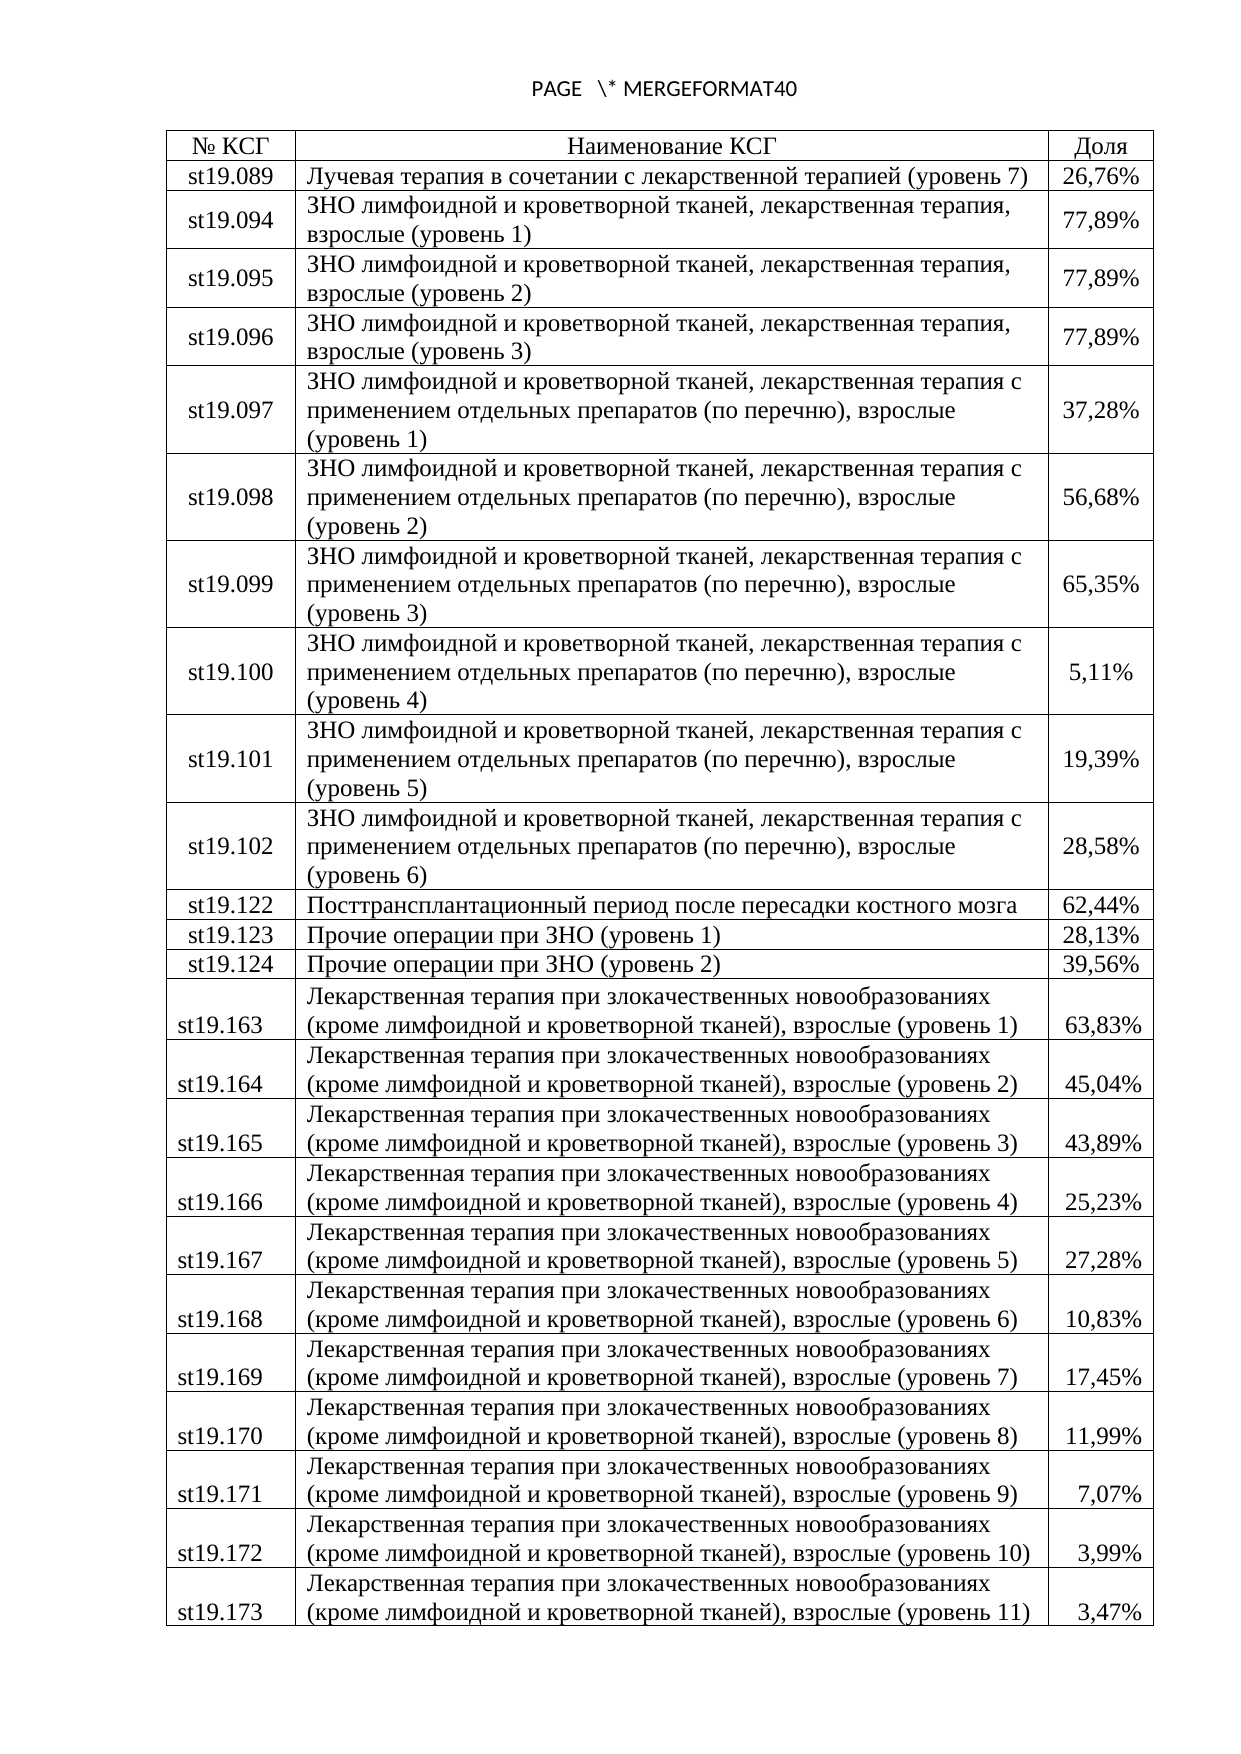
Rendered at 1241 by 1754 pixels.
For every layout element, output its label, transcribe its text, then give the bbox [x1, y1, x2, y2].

table_cell st19.167 [167, 1217, 295, 1274]
table_cell st19.123 [167, 920, 295, 948]
table_cell st19.100 [167, 628, 295, 714]
table_cell st19.163 [167, 979, 295, 1039]
table_cell st19.099 [167, 541, 295, 627]
table_cell Лекарственная терапия при злокачественных новообразованиях (кроме лимфоидной и кроветворной тканей), взрослые (уровень 6) [296, 1275, 1048, 1333]
table_cell ЗНО лимфоидной и кроветворной тканей, лекарственная терапия, взрослые (уровень 1) [296, 191, 1048, 248]
table_cell 3,47% [1049, 1568, 1153, 1625]
table_cell Посттрансплантационный период после пересадки костного мозга [296, 890, 1048, 919]
table_cell st19.169 [167, 1334, 295, 1391]
table_cell 37,28% [1049, 366, 1153, 452]
table_cell ЗНО лимфоидной и кроветворной тканей, лекарственная терапия, взрослые (уровень 2) [296, 249, 1048, 307]
table_cell 39,56% [1049, 950, 1153, 978]
table_cell 62,44% [1049, 890, 1153, 919]
table_cell ЗНО лимфоидной и кроветворной тканей, лекарственная терапия с применением отдельных препаратов (по перечню), взрослые (уровень 2) [296, 454, 1048, 540]
table_cell 26,76% [1049, 161, 1153, 189]
table_cell Лекарственная терапия при злокачественных новообразованиях (кроме лимфоидной и кроветворной тканей), взрослые (уровень 11) [296, 1568, 1048, 1625]
table_cell st19.164 [167, 1040, 295, 1098]
table_cell Лекарственная терапия при злокачественных новообразованиях (кроме лимфоидной и кроветворной тканей), взрослые (уровень 7) [296, 1334, 1048, 1391]
table_cell Лекарственная терапия при злокачественных новообразованиях (кроме лимфоидной и кроветворной тканей), взрослые (уровень 9) [296, 1451, 1048, 1508]
table_cell Прочие операции при ЗНО (уровень 2) [296, 950, 1048, 978]
table_cell Лекарственная терапия при злокачественных новообразованиях (кроме лимфоидной и кроветворной тканей), взрослые (уровень 2) [296, 1040, 1048, 1098]
table_cell 19,39% [1049, 715, 1153, 802]
table_cell 28,13% [1049, 920, 1153, 948]
table_cell ЗНО лимфоидной и кроветворной тканей, лекарственная терапия с применением отдельных препаратов (по перечню), взрослые (уровень 6) [296, 803, 1048, 889]
table_cell st19.097 [167, 366, 295, 452]
table_cell 5,11% [1049, 628, 1153, 714]
table_cell Лучевая терапия в сочетании с лекарственной терапией (уровень 7) [296, 161, 1048, 189]
table_cell 25,23% [1049, 1158, 1153, 1216]
table_cell st19.166 [167, 1158, 295, 1216]
table_cell 65,35% [1049, 541, 1153, 627]
table_cell 77,89% [1049, 191, 1153, 248]
table_cell 10,83% [1049, 1275, 1153, 1333]
table_header № КСГ [167, 131, 295, 160]
table_cell st19.168 [167, 1275, 295, 1333]
table_cell 28,58% [1049, 803, 1153, 889]
table_cell 77,89% [1049, 249, 1153, 307]
table_cell ЗНО лимфоидной и кроветворной тканей, лекарственная терапия, взрослые (уровень 3) [296, 308, 1048, 365]
table_cell ЗНО лимфоидной и кроветворной тканей, лекарственная терапия с применением отдельных препаратов (по перечню), взрослые (уровень 5) [296, 715, 1048, 802]
table_cell st19.098 [167, 454, 295, 540]
table_cell 77,89% [1049, 308, 1153, 365]
table_cell ЗНО лимфоидной и кроветворной тканей, лекарственная терапия с применением отдельных препаратов (по перечню), взрослые (уровень 3) [296, 541, 1048, 627]
table_cell ЗНО лимфоидной и кроветворной тканей, лекарственная терапия с применением отдельных препаратов (по перечню), взрослые (уровень 1) [296, 366, 1048, 452]
table_cell 63,83% [1049, 979, 1153, 1039]
table_cell st19.171 [167, 1451, 295, 1508]
table_cell st19.096 [167, 308, 295, 365]
table_cell 17,45% [1049, 1334, 1153, 1391]
table_cell st19.165 [167, 1099, 295, 1157]
table_header Доля [1049, 131, 1153, 160]
table_cell st19.102 [167, 803, 295, 889]
table_cell Лекарственная терапия при злокачественных новообразованиях (кроме лимфоидной и кроветворной тканей), взрослые (уровень 5) [296, 1217, 1048, 1274]
table_header Наименование КСГ [296, 131, 1048, 160]
table_cell 45,04% [1049, 1040, 1153, 1098]
table_cell Лекарственная терапия при злокачественных новообразованиях (кроме лимфоидной и кроветворной тканей), взрослые (уровень 1) [296, 979, 1048, 1039]
table_cell 27,28% [1049, 1217, 1153, 1274]
table_cell Лекарственная терапия при злокачественных новообразованиях (кроме лимфоидной и кроветворной тканей), взрослые (уровень 3) [296, 1099, 1048, 1157]
table_cell 56,68% [1049, 454, 1153, 540]
table_cell st19.173 [167, 1568, 295, 1625]
table_cell st19.124 [167, 950, 295, 978]
table_cell Лекарственная терапия при злокачественных новообразованиях (кроме лимфоидной и кроветворной тканей), взрослые (уровень 8) [296, 1392, 1048, 1450]
table_cell st19.094 [167, 191, 295, 248]
table_cell 43,89% [1049, 1099, 1153, 1157]
table_cell 3,99% [1049, 1509, 1153, 1567]
table_cell st19.101 [167, 715, 295, 802]
table_cell st19.122 [167, 890, 295, 919]
table_cell Лекарственная терапия при злокачественных новообразованиях (кроме лимфоидной и кроветворной тканей), взрослые (уровень 10) [296, 1509, 1048, 1567]
table_cell Лекарственная терапия при злокачественных новообразованиях (кроме лимфоидной и кроветворной тканей), взрослые (уровень 4) [296, 1158, 1048, 1216]
table_cell 7,07% [1049, 1451, 1153, 1508]
table_cell st19.089 [167, 161, 295, 189]
table_cell Прочие операции при ЗНО (уровень 1) [296, 920, 1048, 948]
table_cell st19.170 [167, 1392, 295, 1450]
table_cell st19.095 [167, 249, 295, 307]
table_cell st19.172 [167, 1509, 295, 1567]
table_cell 11,99% [1049, 1392, 1153, 1450]
table_cell ЗНО лимфоидной и кроветворной тканей, лекарственная терапия с применением отдельных препаратов (по перечню), взрослые (уровень 4) [296, 628, 1048, 714]
